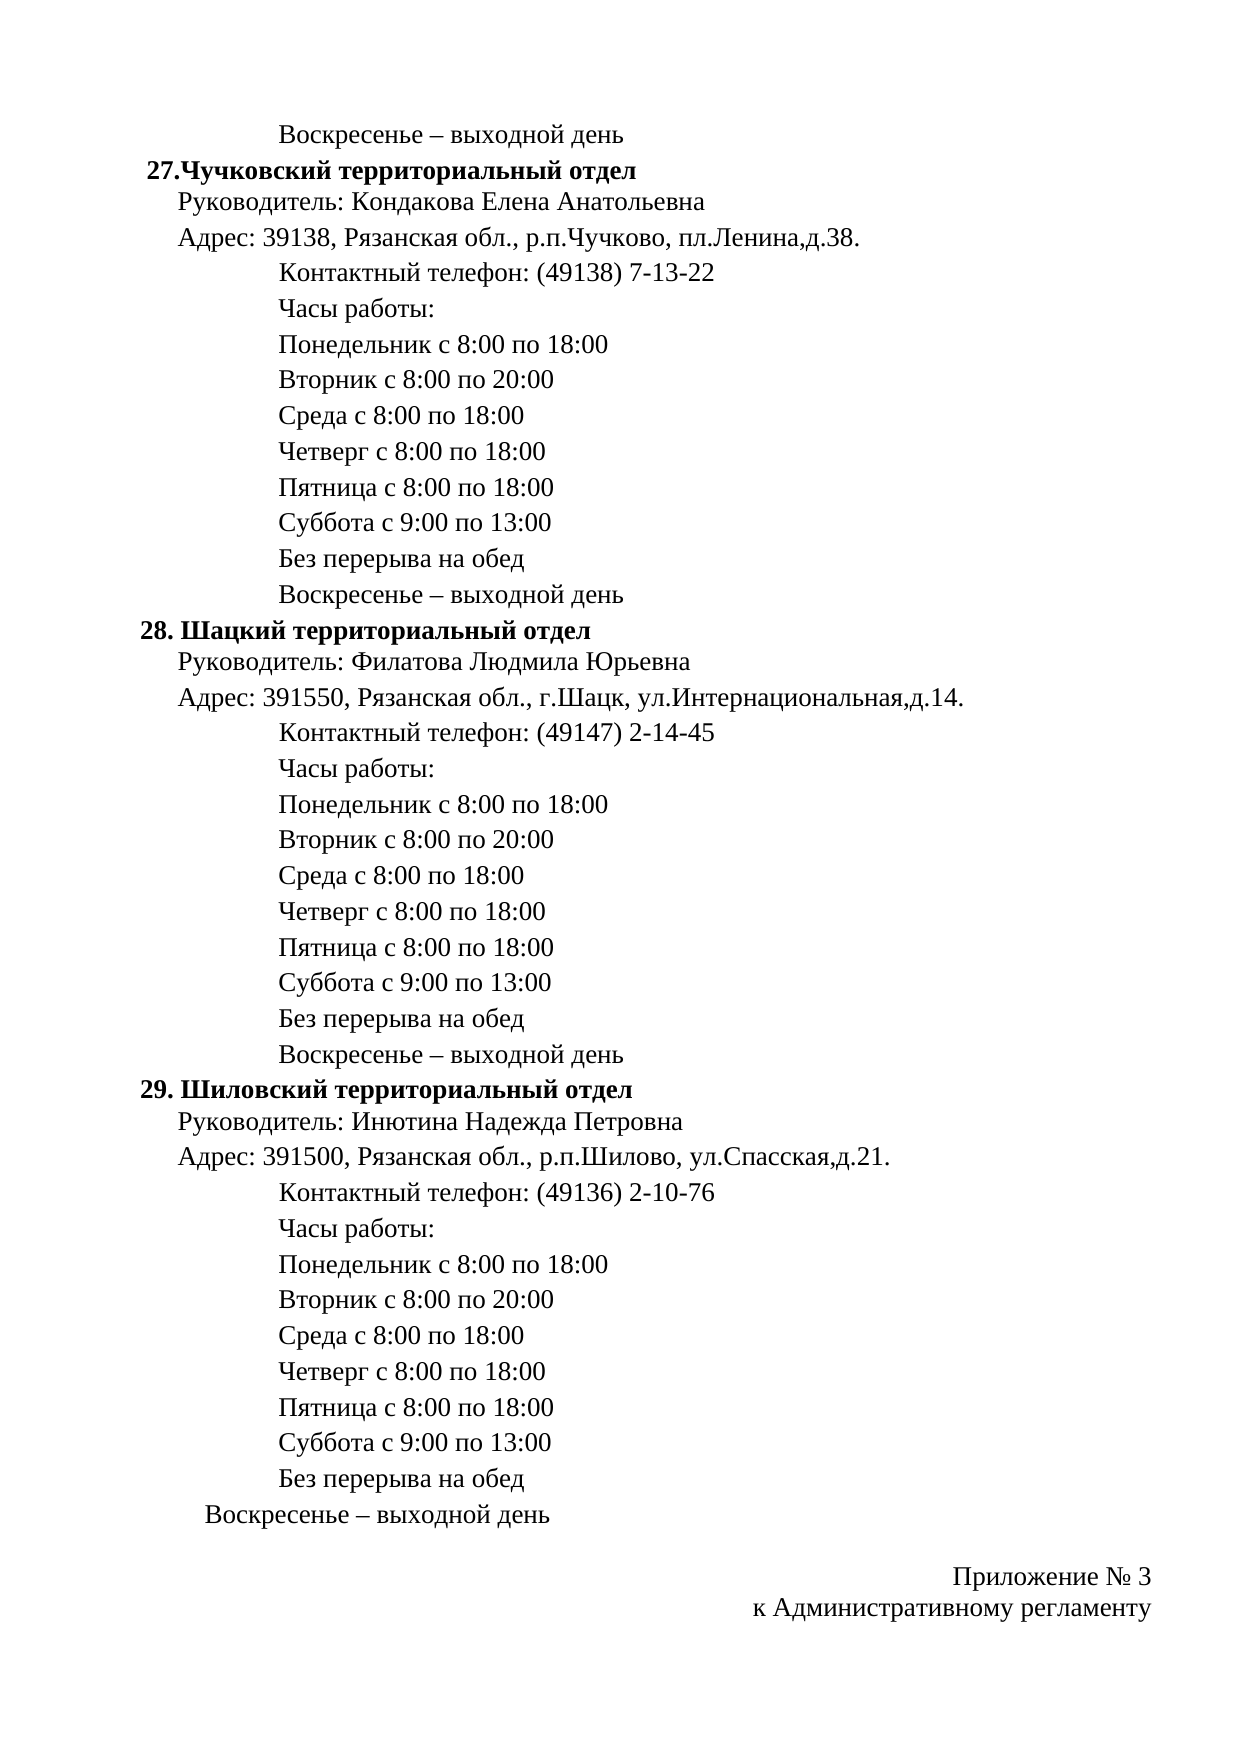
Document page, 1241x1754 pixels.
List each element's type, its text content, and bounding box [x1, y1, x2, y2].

text Руководитель: Инютина Надежда Петровна [177, 1105, 1152, 1136]
text 29. Шиловский территориальный отдел [140, 1074, 1152, 1105]
text Без перерыва на обед [251, 1462, 1152, 1493]
text Руководитель: Кондакова Елена Анатольевна [177, 185, 1152, 216]
text Понедельник с 8:00 по 18:00 [251, 788, 1152, 819]
text Контактный телефон: (49138) 7-13-22 [177, 256, 1152, 288]
text Суббота с 9:00 по 13:00 [251, 1426, 1152, 1457]
text Контактный телефон: (49136) 2-10-76 [177, 1176, 1152, 1207]
text Среда с 8:00 по 18:00 [251, 859, 1152, 890]
text Четверг с 8:00 по 18:00 [251, 435, 1152, 466]
text Воскресенье – выходной день [251, 118, 1152, 149]
text Суббота с 9:00 по 13:00 [251, 966, 1152, 998]
text Часы работы: [251, 752, 1152, 783]
text Руководитель: Филатова Людмила Юрьевна [177, 645, 1152, 676]
text Суббота с 9:00 по 13:00 [251, 507, 1152, 538]
text Вторник с 8:00 по 20:00 [251, 1283, 1152, 1314]
text Адрес: 391550, Рязанская обл., г.Шацк, ул.Интернациональная,д.14. [177, 681, 1152, 712]
text Пятница с 8:00 по 18:00 [251, 471, 1152, 502]
text 28. Шацкий территориальный отдел [140, 614, 1152, 645]
text Среда с 8:00 по 18:00 [251, 1319, 1152, 1350]
text Адрес: 39138, Рязанская обл., р.п.Чучково, пл.Ленина,д.38. [177, 221, 1152, 252]
text 27.Чучковский территориальный отдел [140, 154, 1152, 185]
text Часы работы: [251, 292, 1152, 323]
text Четверг с 8:00 по 18:00 [251, 895, 1152, 926]
text Адрес: 391500, Рязанская обл., р.п.Шилово, ул.Спасская,д.21. [177, 1141, 1152, 1172]
text Воскресенье – выходной день [177, 1498, 1152, 1529]
text Воскресенье – выходной день [251, 1038, 1152, 1069]
text к Административному регламенту [177, 1591, 1152, 1622]
text Понедельник с 8:00 по 18:00 [251, 328, 1152, 359]
text Среда с 8:00 по 18:00 [251, 399, 1152, 431]
text Вторник с 8:00 по 20:00 [251, 823, 1152, 855]
text Пятница с 8:00 по 18:00 [251, 1391, 1152, 1422]
text Без перерыва на обед [251, 542, 1152, 573]
text Приложение № 3 [177, 1560, 1152, 1591]
text Понедельник с 8:00 по 18:00 [251, 1248, 1152, 1279]
text Воскресенье – выходной день [251, 578, 1152, 609]
text Без перерыва на обед [251, 1002, 1152, 1033]
text Контактный телефон: (49147) 2-14-45 [177, 716, 1152, 747]
text Четверг с 8:00 по 18:00 [251, 1355, 1152, 1386]
text Пятница с 8:00 по 18:00 [251, 931, 1152, 962]
text Вторник с 8:00 по 20:00 [251, 364, 1152, 395]
text Часы работы: [251, 1212, 1152, 1243]
